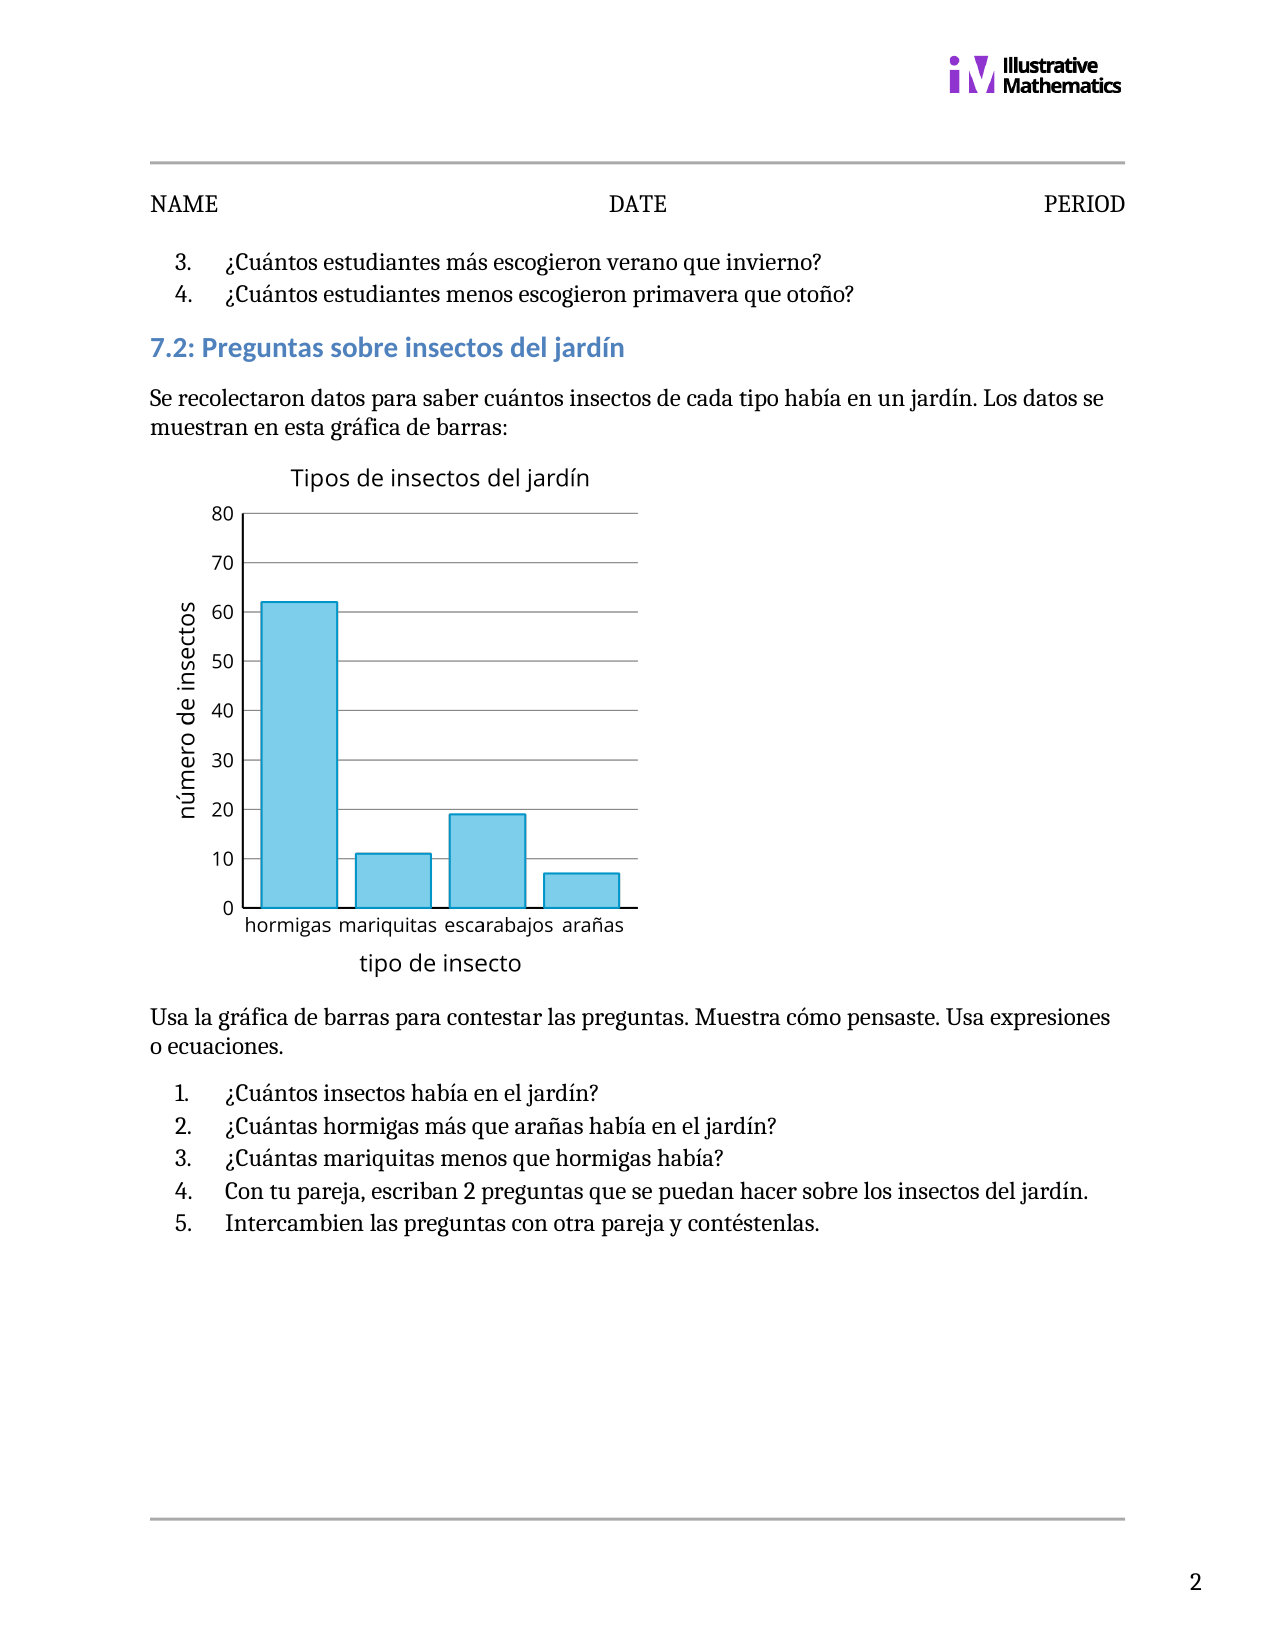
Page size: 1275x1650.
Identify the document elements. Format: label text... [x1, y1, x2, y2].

list Con tu pareja, escriban 2 preguntas que se puedan hacer sobre los insectos del jardín. [175, 1177, 1125, 1206]
list Intercambien las preguntas con otra pareja y contéstenlas. [175, 1209, 1125, 1238]
subtitle 7.2: Preguntas sobre insectos del jardín [150, 329, 1125, 365]
list ¿Cuántos insectos había en el jardín? [175, 1079, 1125, 1108]
picture [168, 460, 639, 985]
list ¿Cuántas mariquitas menos que hormigas había? [175, 1144, 1125, 1173]
list ¿Cuántos estudiantes más escogieron verano que invierno? [175, 247, 1125, 276]
list ¿Cuántos estudiantes menos escogieron primavera que otoño? [175, 280, 1125, 309]
list ¿Cuántas hormigas más que arañas había en el jardín? [175, 1112, 1125, 1141]
text Usa la gráfica de barras para contestar las preguntas. Muestra cómo pensaste. Usa expresiones o ecuaciones. [150, 1003, 1125, 1061]
text Se recolectaron datos para saber cuántos insectos de cada tipo había en un jardín. Los datos se muestran en esta gráfica de barras: [150, 384, 1125, 441]
picture [949, 55, 1121, 93]
